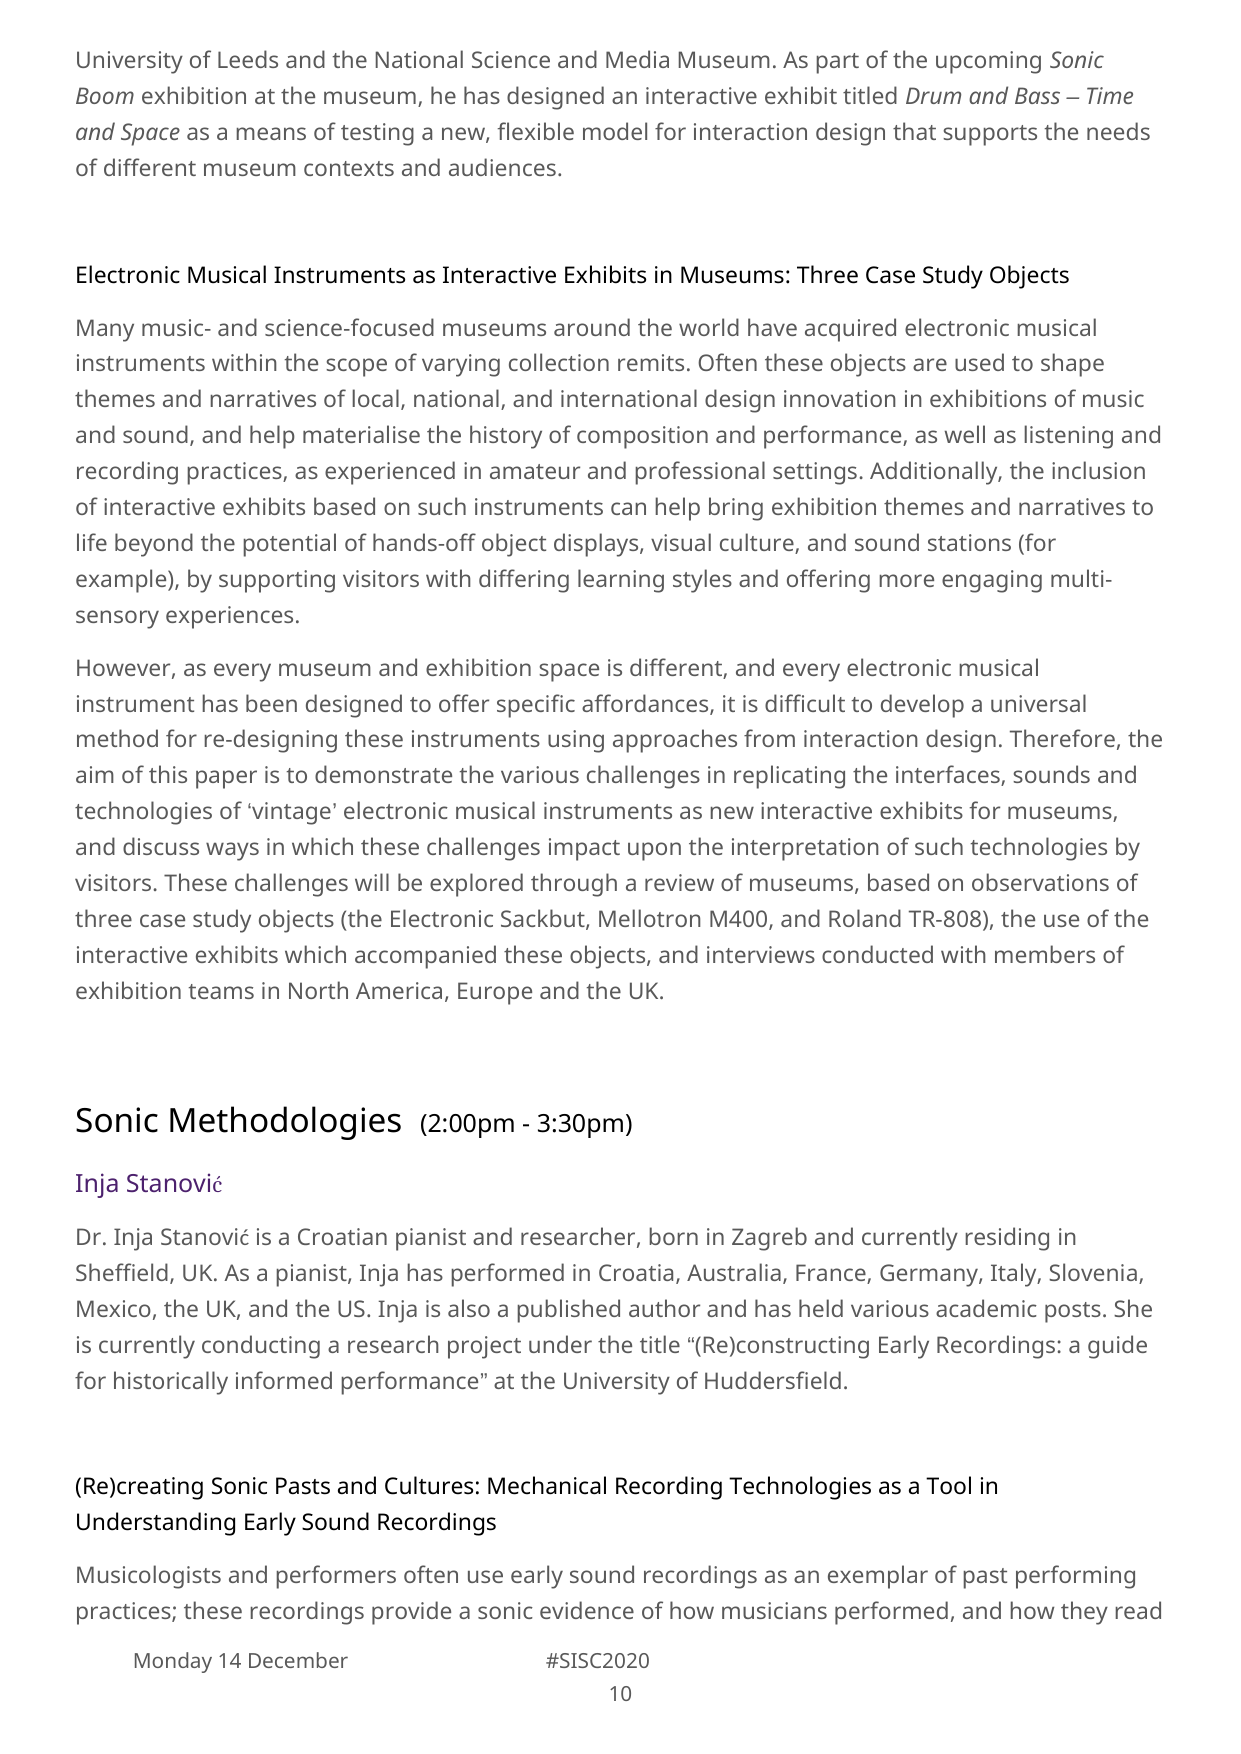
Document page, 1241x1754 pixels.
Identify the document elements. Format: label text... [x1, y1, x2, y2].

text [75, 44, 1165, 183]
text However, as every museum and exhibition space is different, and every electronic musical instrument has been designed to offer specific affordances, it is difficult to develop a universal method for re-designing these instruments using approaches from interaction design. Therefore, the aim of this paper is to demonstrate the various challenges in replicating the interfaces, sounds and technologies of ‘vintage’ electronic musical instruments as new interactive exhibits for museums, and discuss ways in which these challenges impact upon the interpretation of such technologies by visitors. These challenges will be explored through a review of museums, based on observations of three case study objects (the Electronic Sackbut, Mellotron M400, and Roland TR-808), the use of the interactive exhibits which accompanied these objects, and interviews conducted with members of exhibition teams in North America, Europe and the UK. [75, 652, 1165, 1006]
text Inja Stanović [75, 1165, 1165, 1199]
text Sonic Methodologies (2:00pm - 3:30pm) [75, 1096, 1165, 1142]
text Many music- and science-focused museums around the world have acquired electronic musical instruments within the scope of varying collection remits. Often these objects are used to shape themes and narratives of local, national, and international design innovation in exhibitions of music and sound, and help materialise the history of composition and performance, as well as listening and recording practices, as experienced in amateur and professional settings. Additionally, the inclusion of interactive exhibits based on such instruments can help bring exhibition themes and narratives to life beyond the potential of hands-off object displays, visual culture, and sound stations (for example), by supporting visitors with differing learning styles and offering more engaging multi-sensory experiences. [75, 311, 1165, 630]
text Dr. Inja Stanović is a Croatian pianist and researcher, born in Zagreb and currently residing in Sheffield, UK. As a pianist, Inja has performed in Croatia, Australia, France, Germany, Italy, Slovenia, Mexico, the UK, and the US. Inja is also a published author and has held various academic posts. She is currently conducting a research project under the title “(Re)constructing Early Recordings: a guide for historically informed performance” at the University of Huddersfield. [75, 1221, 1165, 1396]
text Electronic Musical Instruments as Interactive Exhibits in Museums: Three Case Study Objects [75, 259, 1165, 290]
text (Re)creating Sonic Pasts and Cultures: Mechanical Recording Technologies as a Tool in Understanding Early Sound Recordings [75, 1470, 1165, 1537]
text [75, 1559, 1165, 1626]
